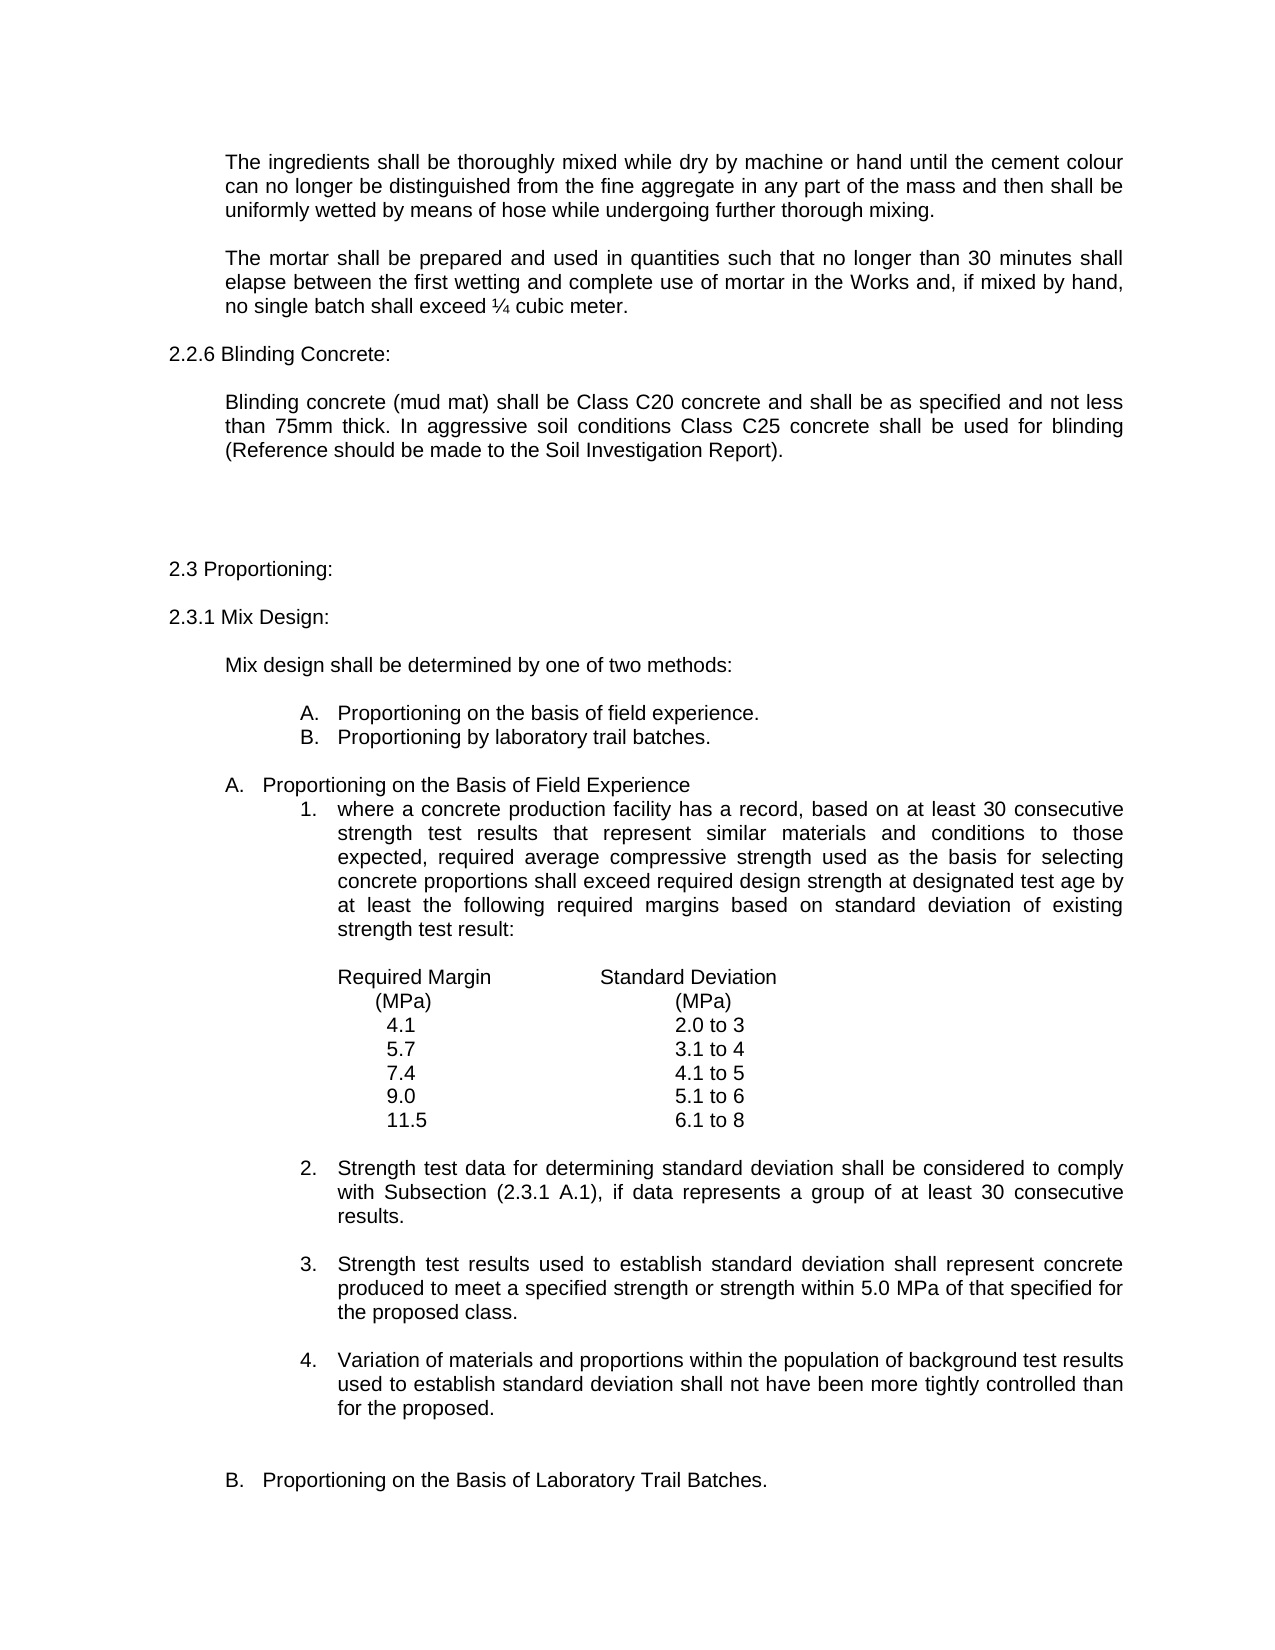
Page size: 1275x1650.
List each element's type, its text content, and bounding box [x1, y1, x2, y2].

list Proportioning on the basis of field experience. [300, 701, 1125, 725]
text Required Margin Standard Deviation [337, 964, 1125, 988]
list Proportioning on the Basis of Laboratory Trail Batches. [225, 1468, 1125, 1492]
text Blinding concrete (mud mat) shall be Class C20 concrete and shall be as specified and not less than 75mm thick. In aggressive soil conditions Class C25 concrete shall be used for blinding (Reference should be made to the Soil Investigation Report). [225, 389, 1125, 461]
text 5.7 3.1 to 4 [337, 1036, 1125, 1060]
text 4.1 2.0 to 3 [337, 1012, 1125, 1036]
text The mortar shall be prepared and used in quantities such that no longer than 30 minutes shall elapse between the first wetting and complete use of mortar in the Works and, if mixed by hand, no single batch shall exceed ¼ cubic meter. [225, 246, 1125, 318]
text 9.0 5.1 to 6 [337, 1084, 1125, 1108]
list Variation of materials and proportions within the population of background test results used to establish standard deviation shall not have been more tightly controlled than for the proposed. [300, 1348, 1125, 1420]
text (MPa) (MPa) [337, 988, 1125, 1012]
text 2.2.6 Blinding Concrete: [169, 342, 1125, 366]
list Proportioning by laboratory trail batches. [300, 725, 1125, 749]
text 2.3.1 Mix Design: [169, 605, 1125, 629]
text The ingredients shall be thoroughly mixed while dry by machine or hand until the cement colour can no longer be distinguished from the fine aggregate in any part of the mass and then shall be uniformly wetted by means of hose while undergoing further thorough mixing. [225, 150, 1125, 222]
text 7.4 4.1 to 5 [337, 1060, 1125, 1084]
list Proportioning on the Basis of Field Experience [225, 773, 1125, 797]
text 2.3 Proportioning: [169, 557, 1125, 581]
text 11.5 6.1 to 8 [337, 1108, 1125, 1132]
list Strength test results used to establish standard deviation shall represent concrete produced to meet a specified strength or strength within 5.0 MPa of that specified for the proposed class. [300, 1252, 1125, 1324]
text Mix design shall be determined by one of two methods: [225, 653, 1125, 677]
list Strength test data for determining standard deviation shall be considered to comply with Subsection (2.3.1 A.1), if data represents a group of at least 30 consecutive results. [300, 1156, 1125, 1228]
list where a concrete production facility has a record, based on at least 30 consecutive strength test results that represent similar materials and conditions to those expected, required average compressive strength used as the basis for selecting concrete proportions shall exceed required design strength at designated test age by at least the following required margins based on standard deviation of existing strength test result: [300, 797, 1125, 941]
